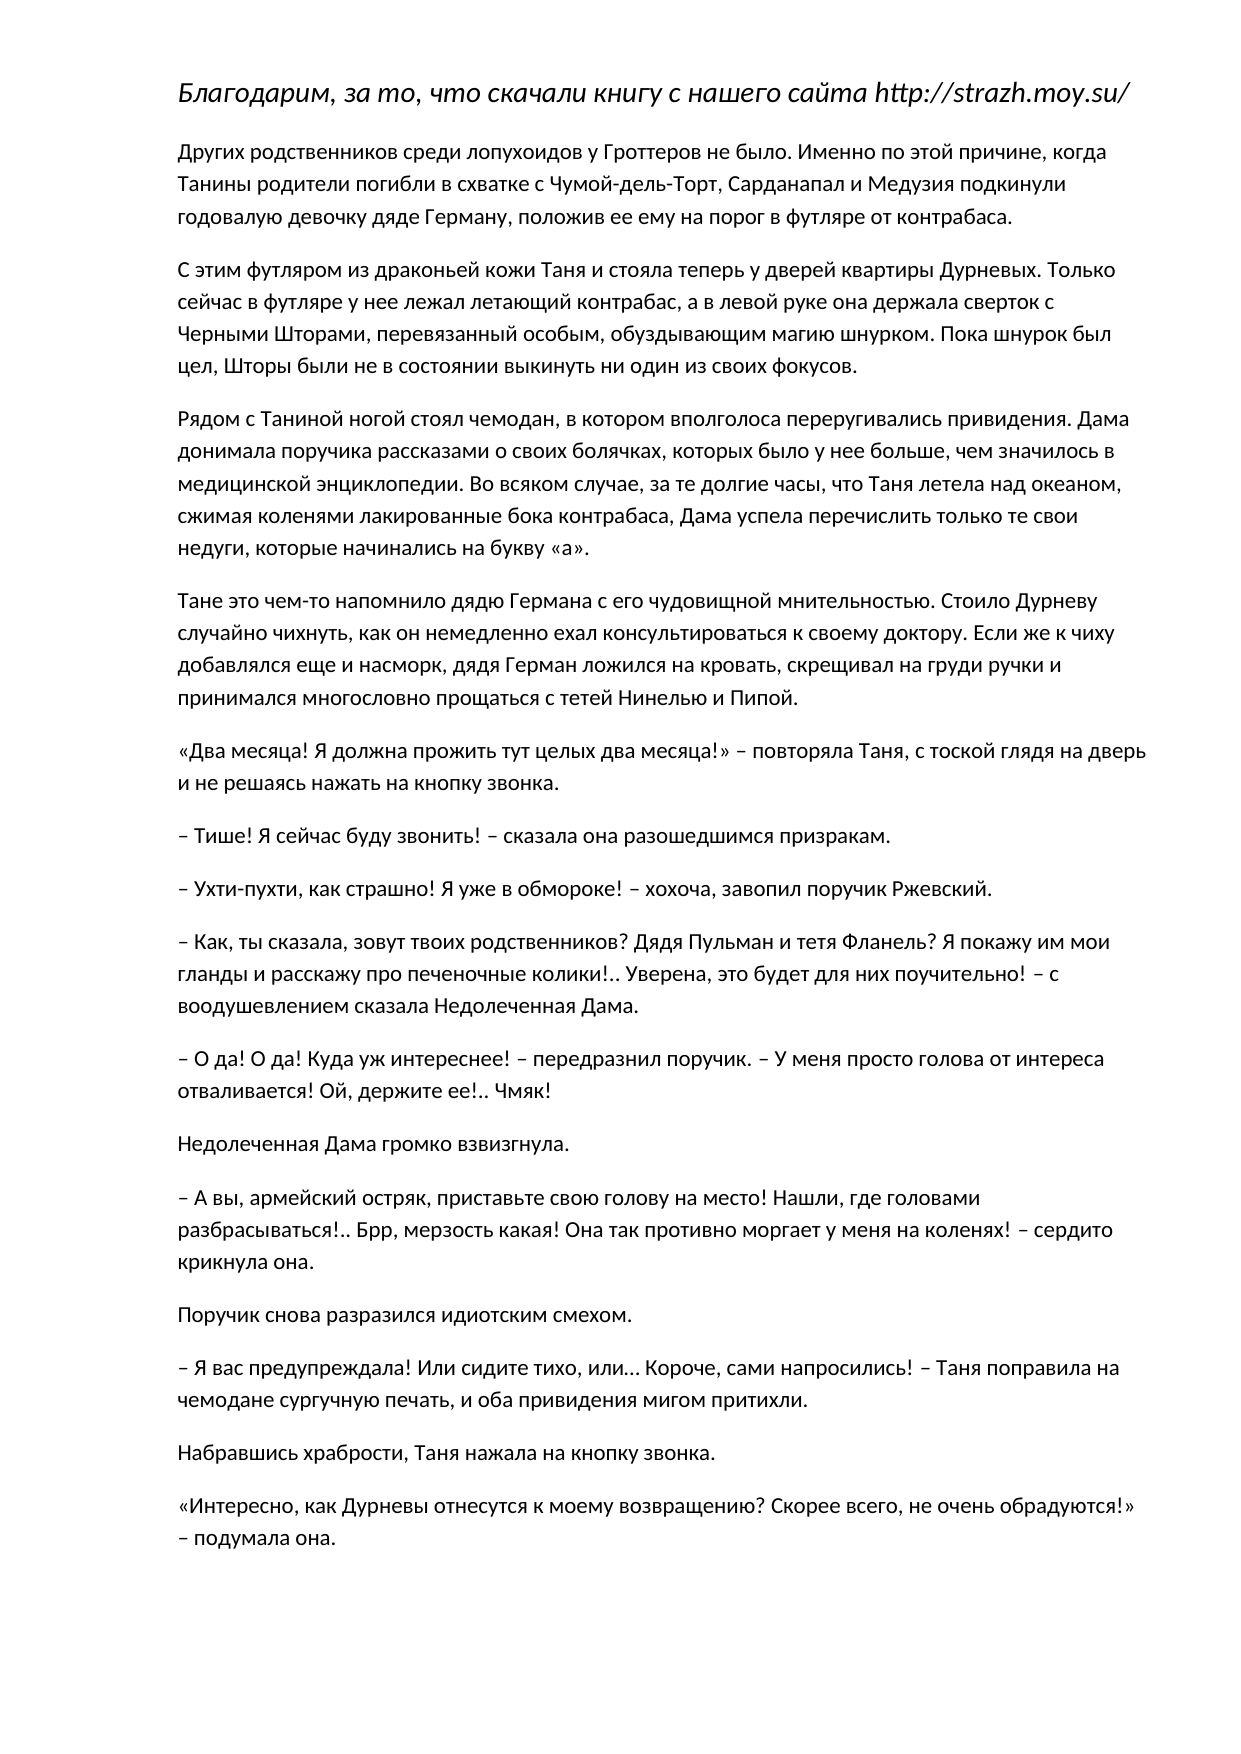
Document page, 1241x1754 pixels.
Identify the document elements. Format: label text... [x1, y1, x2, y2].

text Поручик снова разразился идиотским смехом. [177, 1300, 1152, 1328]
text «Интересно, как Дурневы отнесутся к моему возвращению? Скорее всего, не очень обрадуются!» – подумала она. [177, 1491, 1152, 1551]
text – О да! О да! Куда уж интереснее! – передразнил поручик. – У меня просто голова от интереса отваливается! Ой, держите ее!.. Чмяк! [177, 1044, 1152, 1104]
text – Как, ты сказала, зовут твоих родственников? Дядя Пульман и тетя Фланель? Я покажу им мои гланды и расскажу про печеночные колики!.. Уверена, это будет для них поучительно! – с воодушевлением сказала Недолеченная Дама. [177, 927, 1152, 1019]
text Набравшись храбрости, Таня нажала на кнопку звонка. [177, 1438, 1152, 1466]
text – Ухти-пухти, как страшно! Я уже в обмороке! – хохоча, завопил поручик Ржевский. [177, 874, 1152, 902]
text Тане это чем-то напомнило дядю Германа с его чудовищной мнительностью. Стоило Дурневу случайно чихнуть, как он немедленно ехал консультироваться к своему доктору. Если же к чиху добавлялся еще и насморк, дядя Герман ложился на кровать, скрещивал на груди ручки и принимался многословно прощаться с тетей Нинелью и Пипой. [177, 586, 1152, 711]
text Рядом с Таниной ногой стоял чемодан, в котором вполголоса переругивались привидения. Дама донимала поручика рассказами о своих болячках, которых было у нее больше, чем значилось в медицинской энциклопедии. Во всяком случае, за те долгие часы, что Таня летела над океаном, сжимая коленями лакированные бока контрабаса, Дама успела перечислить только те свои недуги, которые начинались на букву «а». [177, 404, 1152, 561]
text «Два месяца! Я должна прожить тут целых два месяца!» – повторяла Таня, с тоской глядя на дверь и не решаясь нажать на кнопку звонка. [177, 736, 1152, 796]
text – Тише! Я сейчас буду звонить! – сказала она разошедшимся призракам. [177, 821, 1152, 849]
text – Я вас предупреждала! Или сидите тихо, или… Короче, сами напросились! – Таня поправила на чемодане сургучную печать, и оба привидения мигом притихли. [177, 1353, 1152, 1413]
text С этим футляром из драконьей кожи Таня и стояла теперь у дверей квартиры Дурневых. Только сейчас в футляре у нее лежал летающий контрабас, а в левой руке она держала сверток с Черными Шторами, перевязанный особым, обуздывающим магию шнурком. Пока шнурок был цел, Шторы были не в состоянии выкинуть ни один из своих фокусов. [177, 255, 1152, 379]
text Недолеченная Дама громко взвизгнула. [177, 1129, 1152, 1158]
text – А вы, армейский остряк, приставьте свою голову на место! Нашли, где головами разбрасываться!.. Брр, мерзость какая! Она так противно моргает у меня на коленях! – сердито крикнула она. [177, 1183, 1152, 1275]
text Других родственников среди лопухоидов у Гроттеров не было. Именно по этой причине, когда Танины родители погибли в схватке с Чумой-дель-Торт, Сарданапал и Медузия подкинули годовалую девочку дяде Герману, положив ее ему на порог в футляре от контрабаса. [177, 137, 1152, 230]
